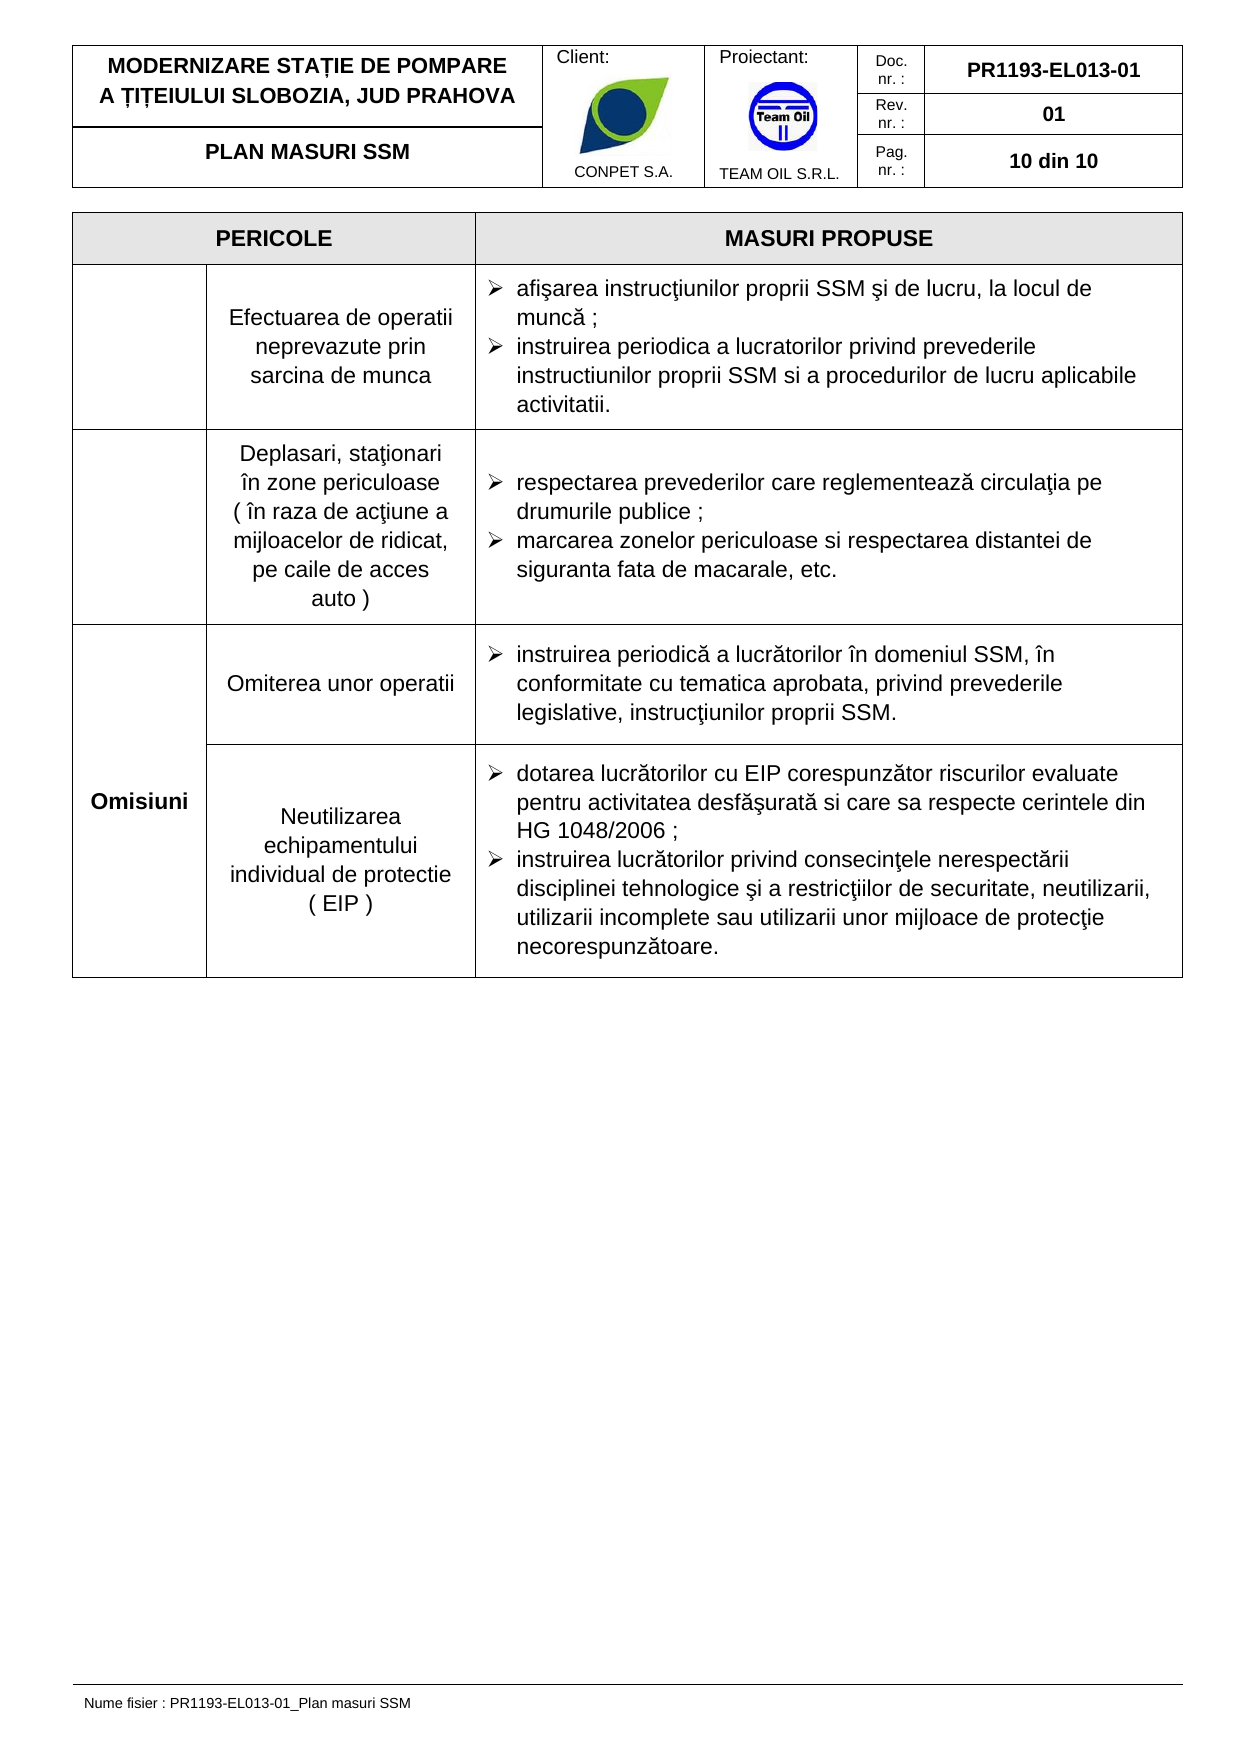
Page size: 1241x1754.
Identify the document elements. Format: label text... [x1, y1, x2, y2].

table_header MASURI PROPUSE [476, 213, 1182, 264]
table_header PERICOLE [73, 213, 475, 264]
table_cell Omisiuni [73, 625, 206, 977]
picture [574, 74, 673, 156]
table_cell Efectuarea de operatii neprevazute prin sarcina de munca [207, 265, 475, 429]
table_cell instruirea periodică a lucrătorilor în domeniul SSM, în conformitate cu tematica aprobata, privind prevederile legislative, instrucţiunilor proprii SSM. [476, 625, 1182, 744]
table_cell respectarea prevederilor care reglementează circulaţia pe drumurile publice ; marcarea zonelor periculoase si respectarea distantei de siguranta fata de macarale, etc. [476, 430, 1182, 624]
table_cell [73, 430, 206, 624]
picture [748, 82, 818, 151]
table_cell Deplasari, staţionari în zone periculoase ( în raza de acţiune a mijloacelor de ridicat, pe caile de acces auto ) [207, 430, 475, 624]
table_cell afişarea instrucţiunilor proprii SSM şi de lucru, la locul de muncă ; instruirea periodica a lucratorilor privind prevederile instructiunilor proprii SSM si a procedurilor de lucru aplicabile activitatii. [476, 265, 1182, 429]
table_cell dotarea lucrătorilor cu EIP corespunzător riscurilor evaluate pentru activitatea desfăşurată si care sa respecte cerintele din HG 1048/2006 ; instruirea lucrătorilor privind consecinţele nerespectării disciplinei tehnologice şi a restricţiilor de securitate, neutilizarii, utilizarii incomplete sau utilizarii unor mijloace de protecţie necorespunzătoare. [476, 745, 1182, 977]
table_cell Neutilizarea echipamentului individual de protectie ( EIP ) [207, 745, 475, 977]
table_cell Omiterea unor operatii [207, 625, 475, 744]
